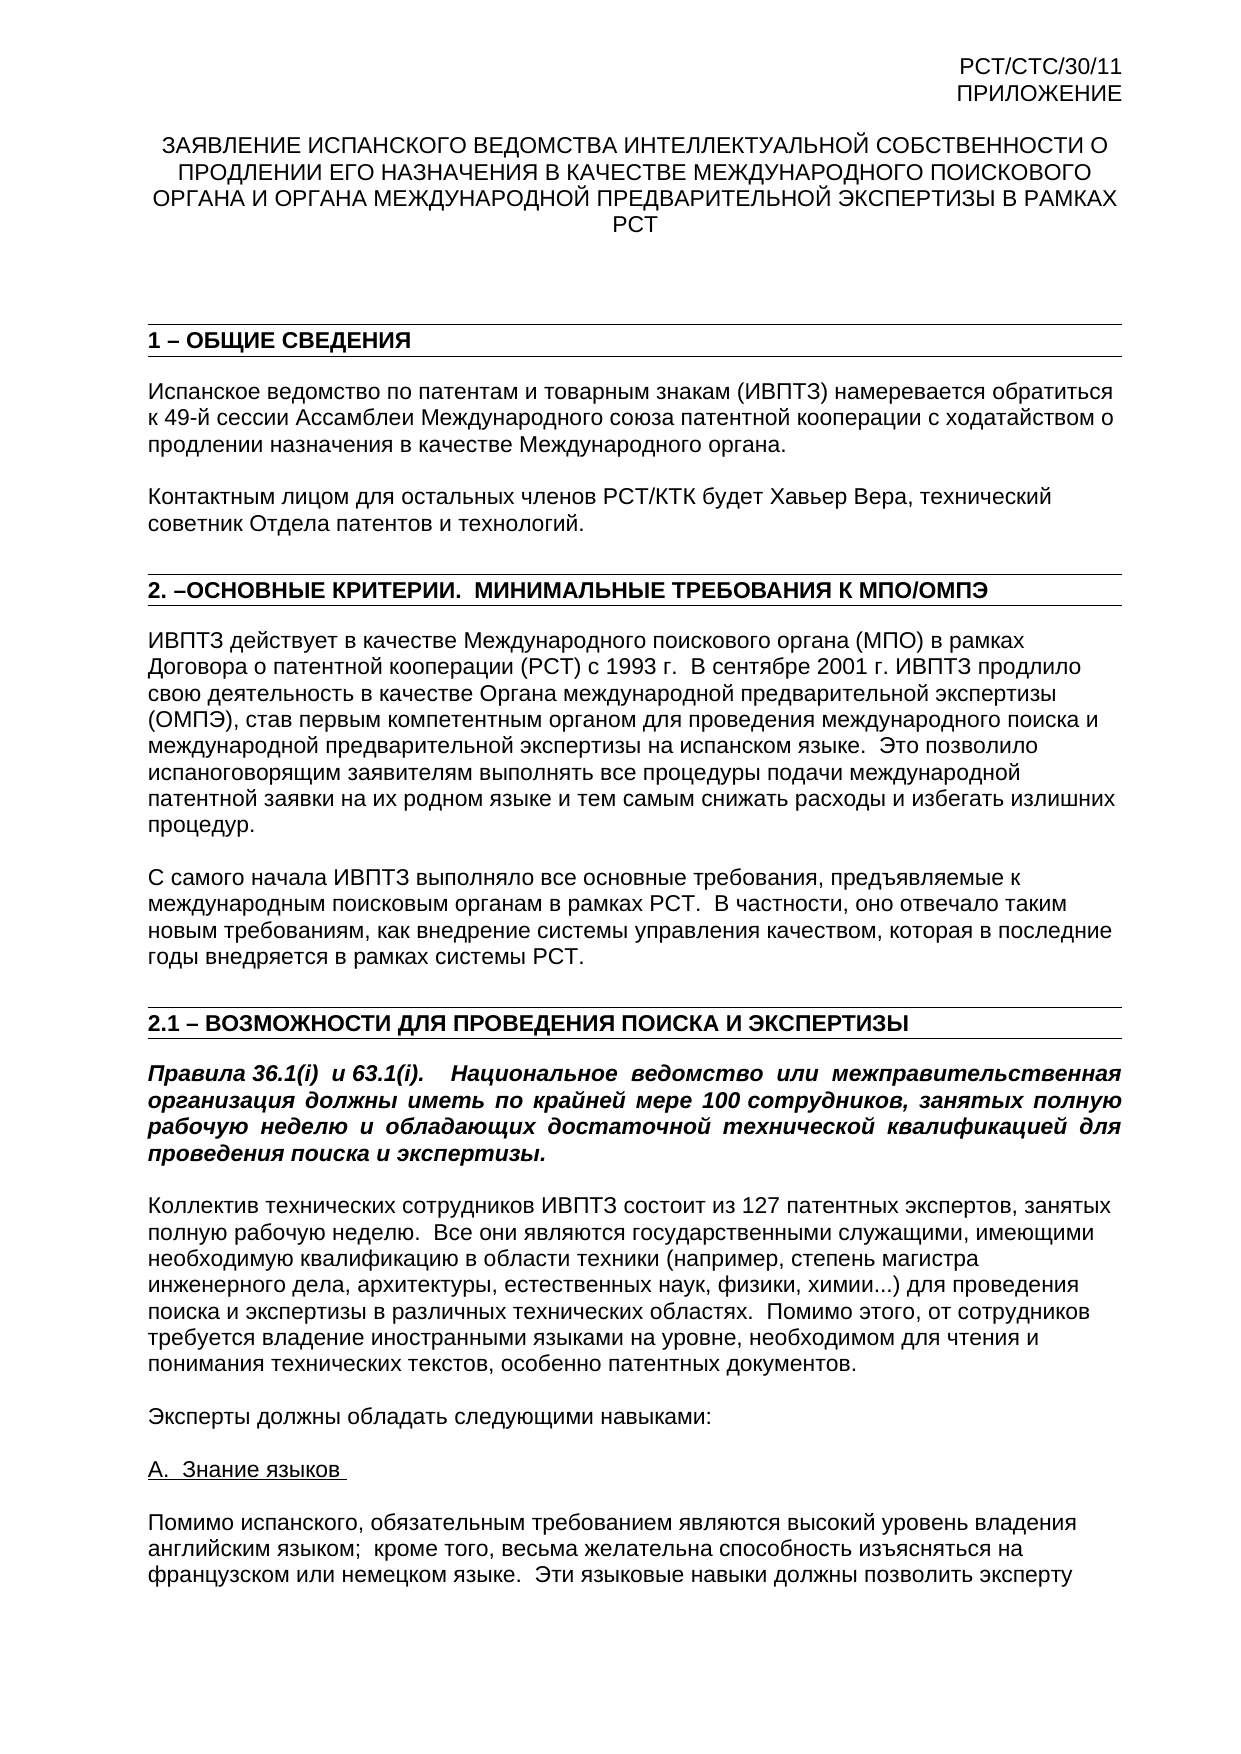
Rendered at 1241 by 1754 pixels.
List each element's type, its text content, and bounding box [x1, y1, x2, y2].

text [148, 1508, 1122, 1587]
subtitle 2. –Основные критерии. Минимальные требования к МПО/ОМПЭ [148, 575, 1122, 605]
text Коллектив технических сотрудников ИВПТЗ состоит из 127 патентных экспертов, занятых полную рабочую неделю. Все они являются государственными служащими, имеющими необходимую квалификацию в области техники (например, степень магистра инженерного дела, архитектуры, естественных наук, физики, химии...) для проведения поиска и экспертизы в различных технических областях. Помимо этого, от сотрудников требуется владение иностранными языками на уровне, необходимом для чтения и понимания технических текстов, особенно патентных документов. [148, 1192, 1122, 1377]
text Эксперты должны обладать следующими навыками: [148, 1403, 1122, 1429]
text ИВПТЗ действует в качестве Международного поискового органа (МПО) в рамках Договора о патентной кооперации (РСТ) с 1993 г. В сентябре 2001 г. ИВПТЗ продлило свою деятельность в качестве Органа международной предварительной экспертизы (ОМПЭ), став первым компетентным органом для проведения международного поиска и международной предварительной экспертизы на испанском языке. Это позволило испаноговорящим заявителям выполнять все процедуры подачи международной патентной заявки на их родном языке и тем самым снижать расходы и избегать излишних процедур. [148, 627, 1122, 838]
text Правила 36.1(i) и 63.1(i). Национальное ведомство или межправительственная организация должны иметь по крайней мере 100 сотрудников, занятых полную рабочую неделю и обладающих достаточной технической квалификацией для проведения поиска и экспертизы. [148, 1060, 1122, 1166]
subtitle 1 – Общие сведения [148, 325, 1122, 356]
text А. Знание языков [148, 1456, 1122, 1482]
list Заявление испанского ведомства интеллектуальной собственности о продлении его назначения в качестве Международного поискового органа и Органа международной предварительной экспертизы в рамках PCT [148, 132, 1122, 238]
text С самого начала ИВПТЗ выполняло все основные требования, предъявляемые к международным поисковым органам в рамках РСТ. В частности, оно отвечало таким новым требованиям, как внедрение системы управления качеством, которая в последние годы внедряется в рамках системы РСТ. [148, 864, 1122, 969]
text Испанское ведомство по патентам и товарным знакам (ИВПТЗ) намеревается обратиться к 49-й сессии Ассамблеи Международного союза патентной кооперации с ходатайством о продлении назначения в качестве Международного органа. [148, 378, 1122, 457]
subtitle 2.1 – Возможности для проведения поиска и экспертизы [148, 1008, 1122, 1038]
text Контактным лицом для остальных членов PCT/КТК будет Хавьер Вера, технический советник Отдела патентов и технологий. [148, 483, 1122, 536]
